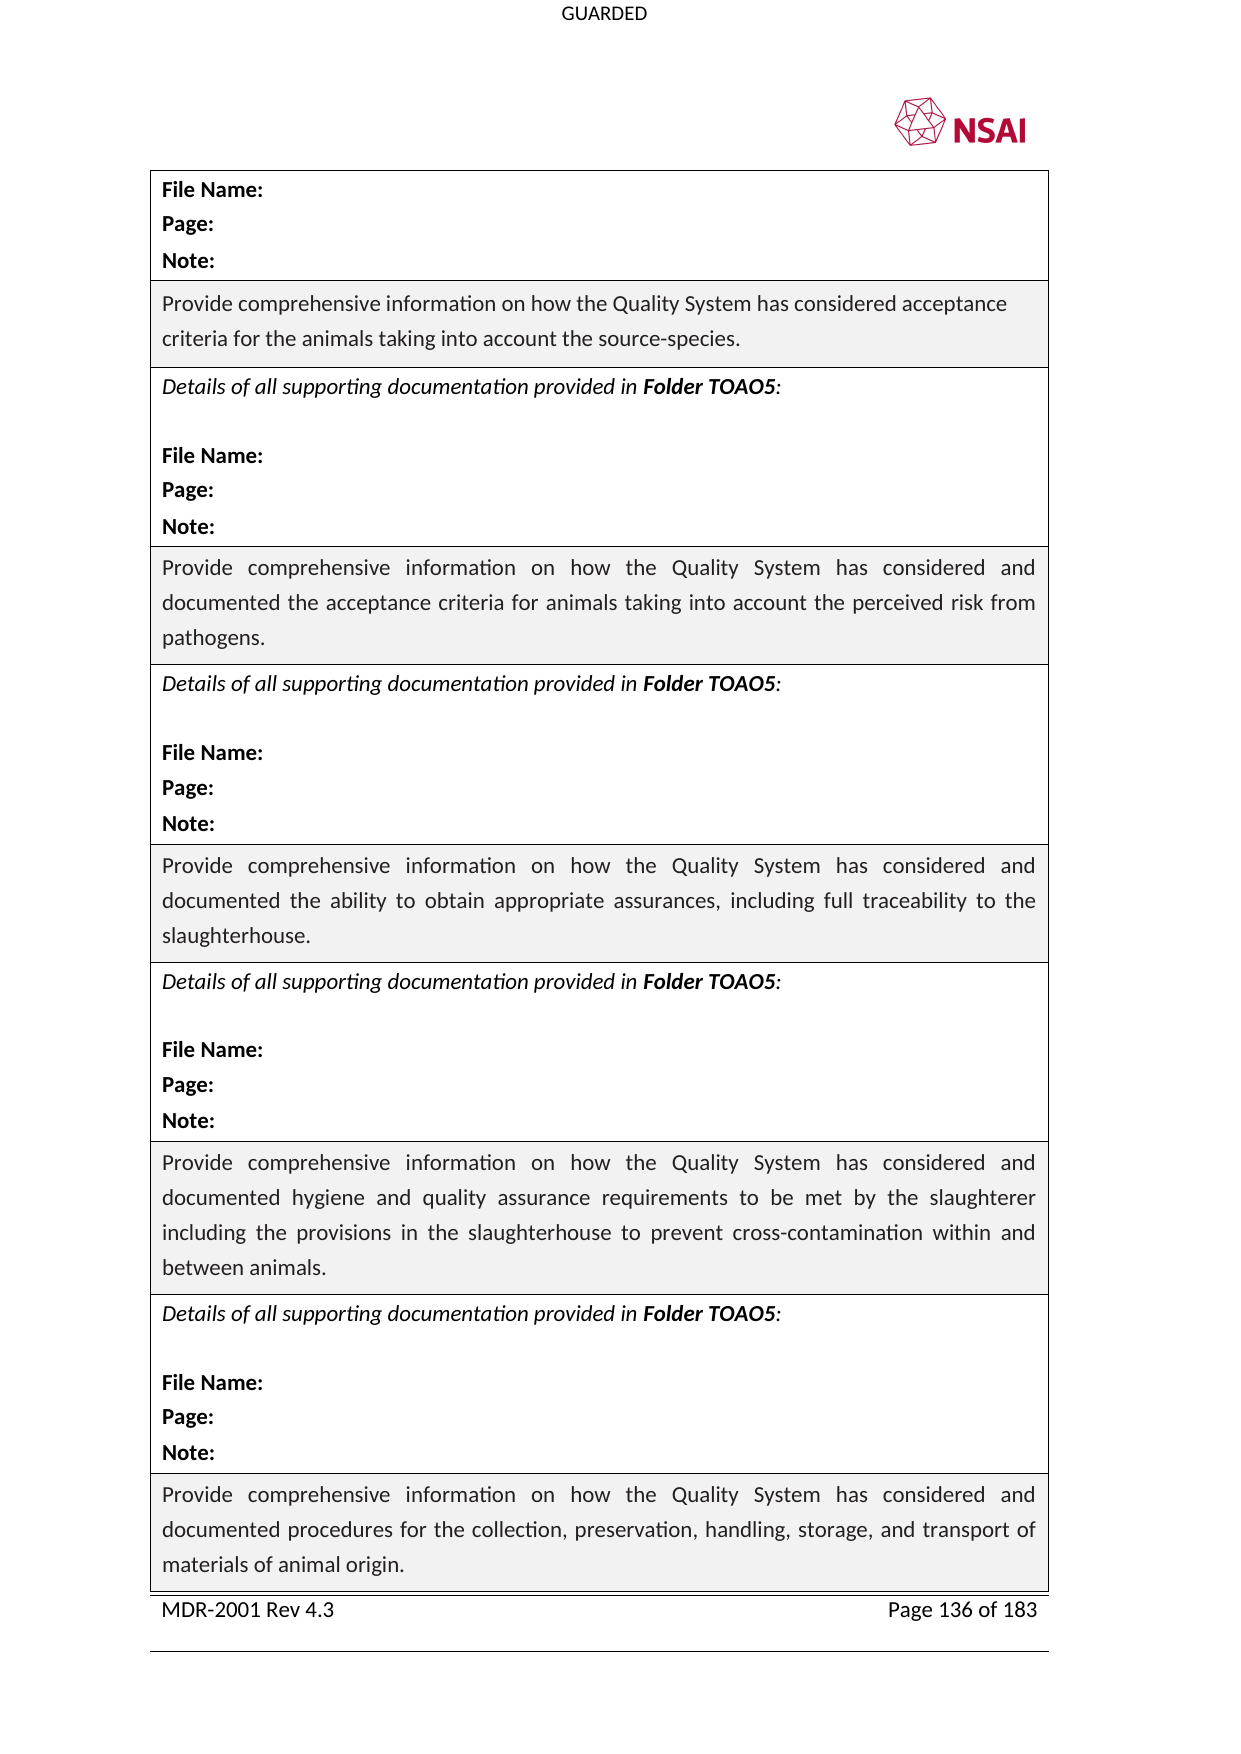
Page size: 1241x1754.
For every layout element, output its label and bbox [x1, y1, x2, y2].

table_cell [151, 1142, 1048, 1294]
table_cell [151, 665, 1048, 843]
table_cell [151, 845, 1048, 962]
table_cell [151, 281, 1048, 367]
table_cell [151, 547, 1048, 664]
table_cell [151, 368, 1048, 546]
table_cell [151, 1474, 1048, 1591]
picture [870, 73, 1049, 170]
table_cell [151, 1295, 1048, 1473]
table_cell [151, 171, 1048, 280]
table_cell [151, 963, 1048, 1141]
